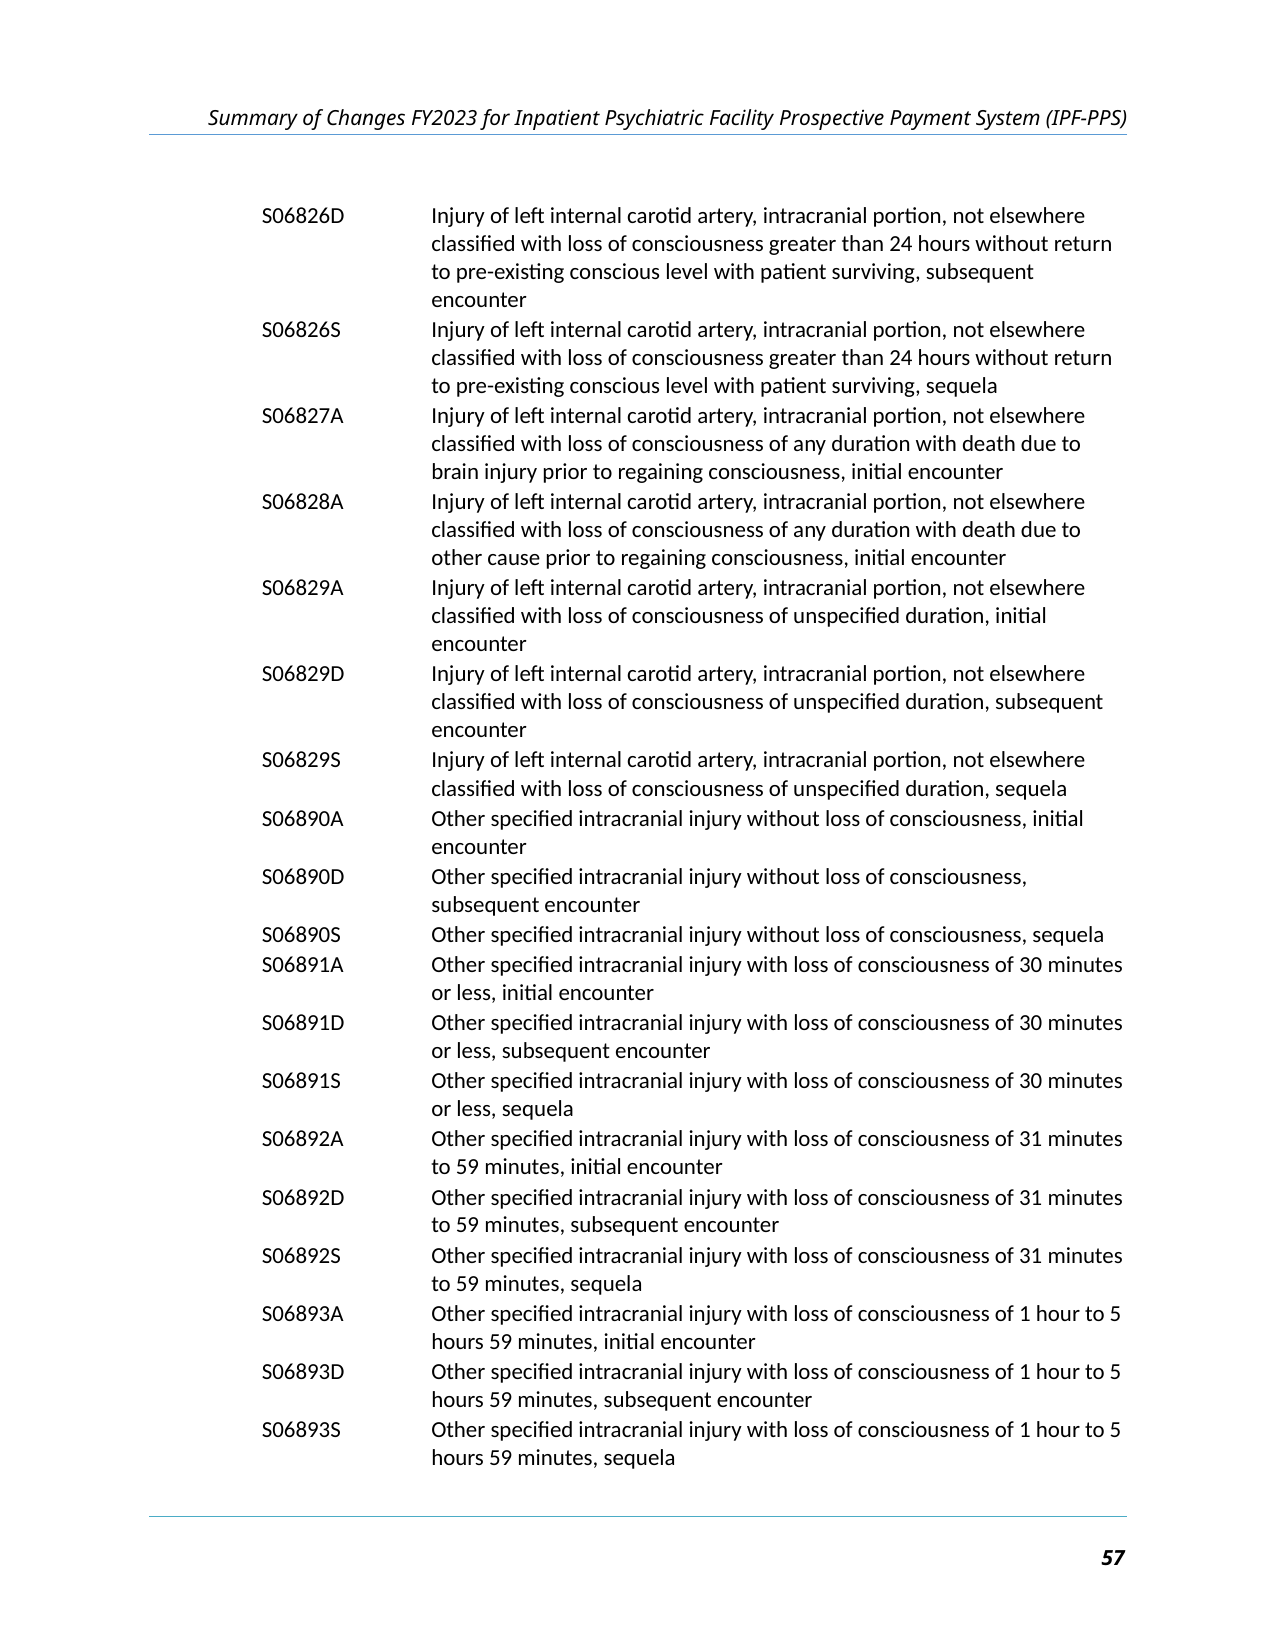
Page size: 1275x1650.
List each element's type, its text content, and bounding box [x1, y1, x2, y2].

list S06892S Other specified intracranial injury with loss of consciousness of 31 minutes to 59 minutes, sequela [262, 1241, 1127, 1297]
list S06893S Other specified intracranial injury with loss of consciousness of 1 hour to 5 hours 59 minutes, sequela [262, 1415, 1127, 1471]
list S06891S Other specified intracranial injury with loss of consciousness of 30 minutes or less, sequela [262, 1066, 1127, 1122]
list S06826S Injury of left internal carotid artery, intracranial portion, not elsewhere classified with loss of consciousness greater than 24 hours without return to pre-existing conscious level with patient surviving, sequela [262, 315, 1127, 399]
list S06892A Other specified intracranial injury with loss of consciousness of 31 minutes to 59 minutes, initial encounter [262, 1124, 1127, 1181]
list S06890S Other specified intracranial injury without loss of consciousness, sequela [262, 920, 1127, 948]
list S06891A Other specified intracranial injury with loss of consciousness of 30 minutes or less, initial encounter [262, 950, 1127, 1006]
list S06890D Other specified intracranial injury without loss of consciousness, subsequent encounter [262, 862, 1127, 918]
list S06893D Other specified intracranial injury with loss of consciousness of 1 hour to 5 hours 59 minutes, subsequent encounter [262, 1357, 1127, 1413]
list S06827A Injury of left internal carotid artery, intracranial portion, not elsewhere classified with loss of consciousness of any duration with death due to brain injury prior to regaining consciousness, initial encounter [262, 401, 1127, 485]
list S06828A Injury of left internal carotid artery, intracranial portion, not elsewhere classified with loss of consciousness of any duration with death due to other cause prior to regaining consciousness, initial encounter [262, 487, 1127, 571]
list S06829A Injury of left internal carotid artery, intracranial portion, not elsewhere classified with loss of consciousness of unspecified duration, initial encounter [262, 573, 1127, 657]
list S06892D Other specified intracranial injury with loss of consciousness of 31 minutes to 59 minutes, subsequent encounter [262, 1183, 1127, 1239]
list S06826D Injury of left internal carotid artery, intracranial portion, not elsewhere classified with loss of consciousness greater than 24 hours without return to pre-existing conscious level with patient surviving, subsequent encounter [262, 201, 1127, 313]
list S06890A Other specified intracranial injury without loss of consciousness, initial encounter [262, 804, 1127, 860]
list S06829S Injury of left internal carotid artery, intracranial portion, not elsewhere classified with loss of consciousness of unspecified duration, sequela [262, 746, 1127, 802]
list S06829D Injury of left internal carotid artery, intracranial portion, not elsewhere classified with loss of consciousness of unspecified duration, subsequent encounter [262, 659, 1127, 743]
list S06893A Other specified intracranial injury with loss of consciousness of 1 hour to 5 hours 59 minutes, initial encounter [262, 1299, 1127, 1355]
list S06891D Other specified intracranial injury with loss of consciousness of 30 minutes or less, subsequent encounter [262, 1008, 1127, 1064]
